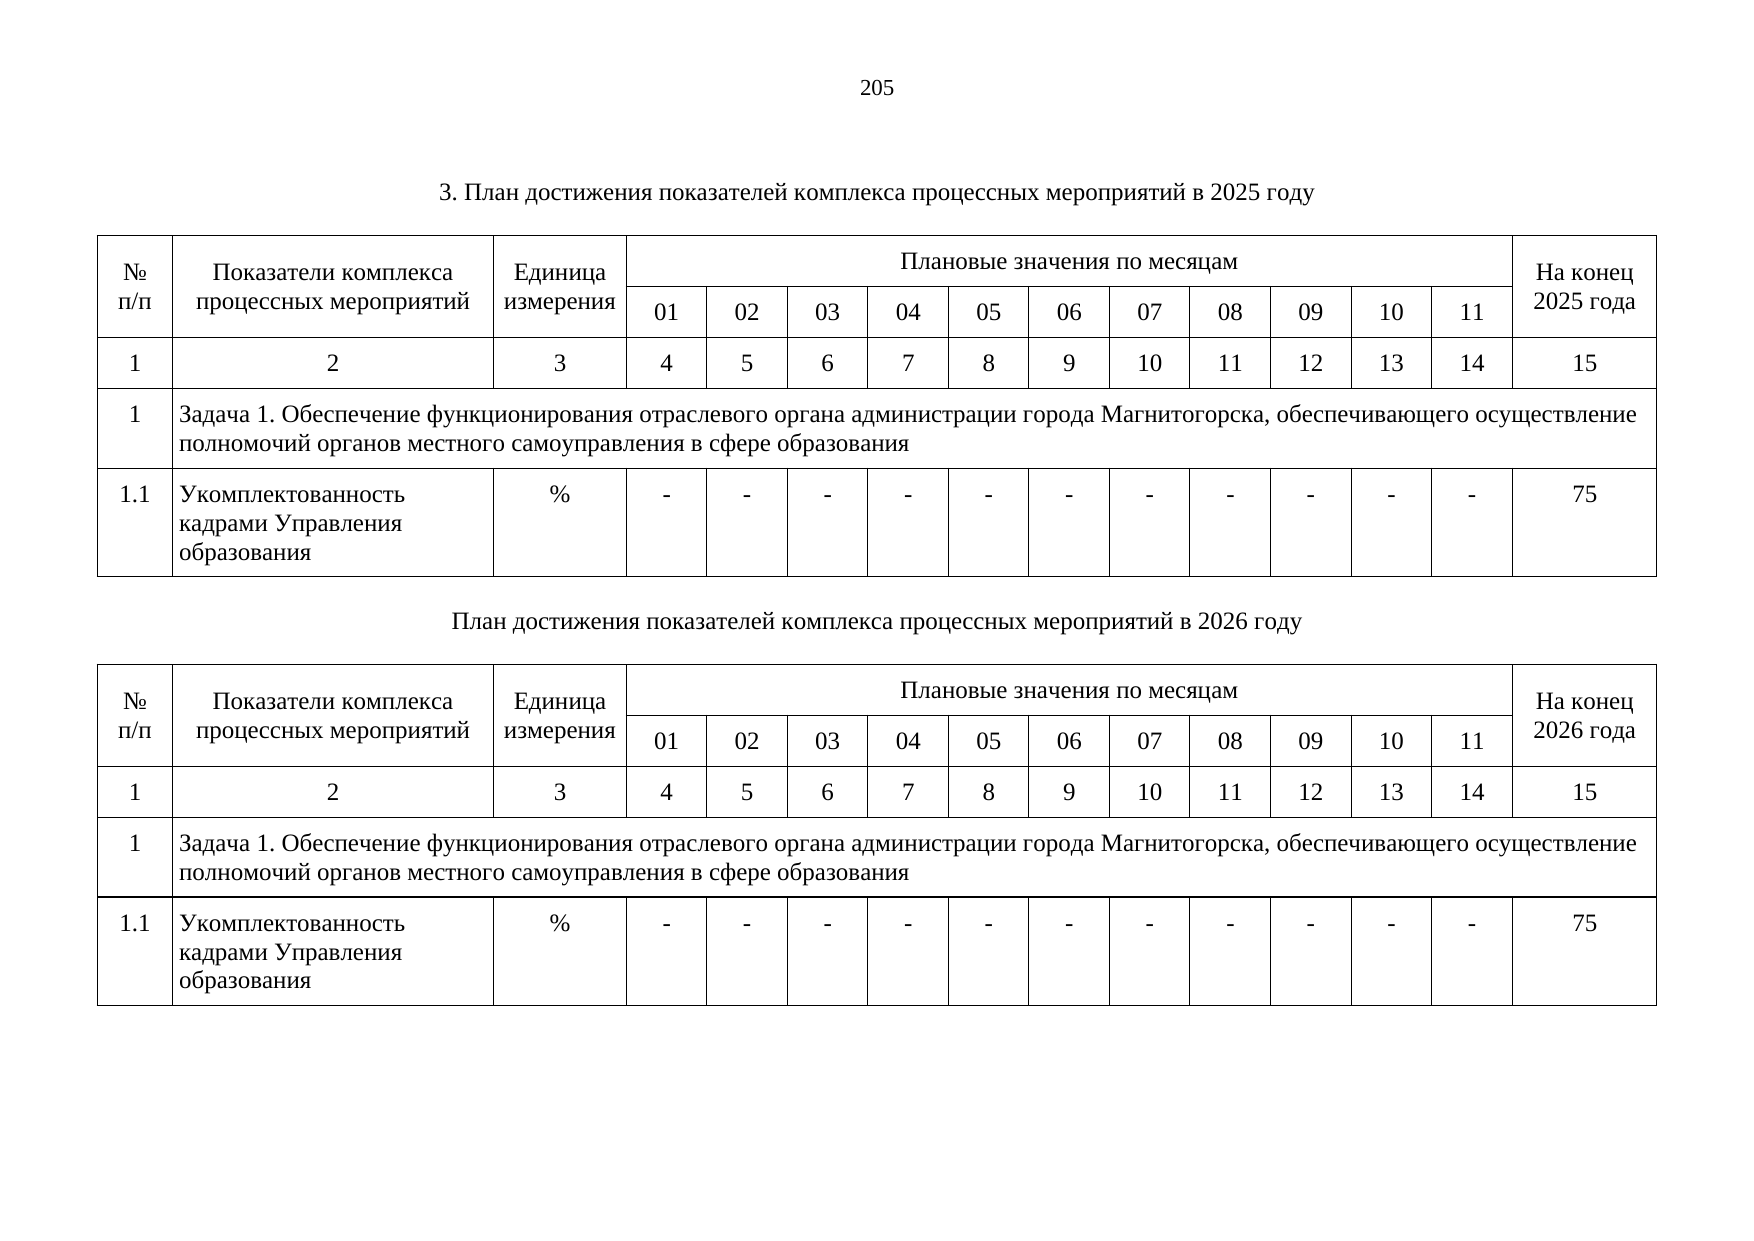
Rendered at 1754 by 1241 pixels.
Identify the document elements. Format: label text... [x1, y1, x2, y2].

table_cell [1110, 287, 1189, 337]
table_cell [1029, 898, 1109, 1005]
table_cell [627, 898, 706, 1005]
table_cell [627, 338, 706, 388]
text План достижения показателей комплекса процессных мероприятий в 2026 году [118, 606, 1636, 635]
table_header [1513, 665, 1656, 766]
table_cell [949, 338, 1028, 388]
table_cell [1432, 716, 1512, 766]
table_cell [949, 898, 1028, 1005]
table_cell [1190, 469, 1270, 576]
text 3. План достижения показателей комплекса процессных мероприятий в 2025 году [118, 177, 1636, 206]
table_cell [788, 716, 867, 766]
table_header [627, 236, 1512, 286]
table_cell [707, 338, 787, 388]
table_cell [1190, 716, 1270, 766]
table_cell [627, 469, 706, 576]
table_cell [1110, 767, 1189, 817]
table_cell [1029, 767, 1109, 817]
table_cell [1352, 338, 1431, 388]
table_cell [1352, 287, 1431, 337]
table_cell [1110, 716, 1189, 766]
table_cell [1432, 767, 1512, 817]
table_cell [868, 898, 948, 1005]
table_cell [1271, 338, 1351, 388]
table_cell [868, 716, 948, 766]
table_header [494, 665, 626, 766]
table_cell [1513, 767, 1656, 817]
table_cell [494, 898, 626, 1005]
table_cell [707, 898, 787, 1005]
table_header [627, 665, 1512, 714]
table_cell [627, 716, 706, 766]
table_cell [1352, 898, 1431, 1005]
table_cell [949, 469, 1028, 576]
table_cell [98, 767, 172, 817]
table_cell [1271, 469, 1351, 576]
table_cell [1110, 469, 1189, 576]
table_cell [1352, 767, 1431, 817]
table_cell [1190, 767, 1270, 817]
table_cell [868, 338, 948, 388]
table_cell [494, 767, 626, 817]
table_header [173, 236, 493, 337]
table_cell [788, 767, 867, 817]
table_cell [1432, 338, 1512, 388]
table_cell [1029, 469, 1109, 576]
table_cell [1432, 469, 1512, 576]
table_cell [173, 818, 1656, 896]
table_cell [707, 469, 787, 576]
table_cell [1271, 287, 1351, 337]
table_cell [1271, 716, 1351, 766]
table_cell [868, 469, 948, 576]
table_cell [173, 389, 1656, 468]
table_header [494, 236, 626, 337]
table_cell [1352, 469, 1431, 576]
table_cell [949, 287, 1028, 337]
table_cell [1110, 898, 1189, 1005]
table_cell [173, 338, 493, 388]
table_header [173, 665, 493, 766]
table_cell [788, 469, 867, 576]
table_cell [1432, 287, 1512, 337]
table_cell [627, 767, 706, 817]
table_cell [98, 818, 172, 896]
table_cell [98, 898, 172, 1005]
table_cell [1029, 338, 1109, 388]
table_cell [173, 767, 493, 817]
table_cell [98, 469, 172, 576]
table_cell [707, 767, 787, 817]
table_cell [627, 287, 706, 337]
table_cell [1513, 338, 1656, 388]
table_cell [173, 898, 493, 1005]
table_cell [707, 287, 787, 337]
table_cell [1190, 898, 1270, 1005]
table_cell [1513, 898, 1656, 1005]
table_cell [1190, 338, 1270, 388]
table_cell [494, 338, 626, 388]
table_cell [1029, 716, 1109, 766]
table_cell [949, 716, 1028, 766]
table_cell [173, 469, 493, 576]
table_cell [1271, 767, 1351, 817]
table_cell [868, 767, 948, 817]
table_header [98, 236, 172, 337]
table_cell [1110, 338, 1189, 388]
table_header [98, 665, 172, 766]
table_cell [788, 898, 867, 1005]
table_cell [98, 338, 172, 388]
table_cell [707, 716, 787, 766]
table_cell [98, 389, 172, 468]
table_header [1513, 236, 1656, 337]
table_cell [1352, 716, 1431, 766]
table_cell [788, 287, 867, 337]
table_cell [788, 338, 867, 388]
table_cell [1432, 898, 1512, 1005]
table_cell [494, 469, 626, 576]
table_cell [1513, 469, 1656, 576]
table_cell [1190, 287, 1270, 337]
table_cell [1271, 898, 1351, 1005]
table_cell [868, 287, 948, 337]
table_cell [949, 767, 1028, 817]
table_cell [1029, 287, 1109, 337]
